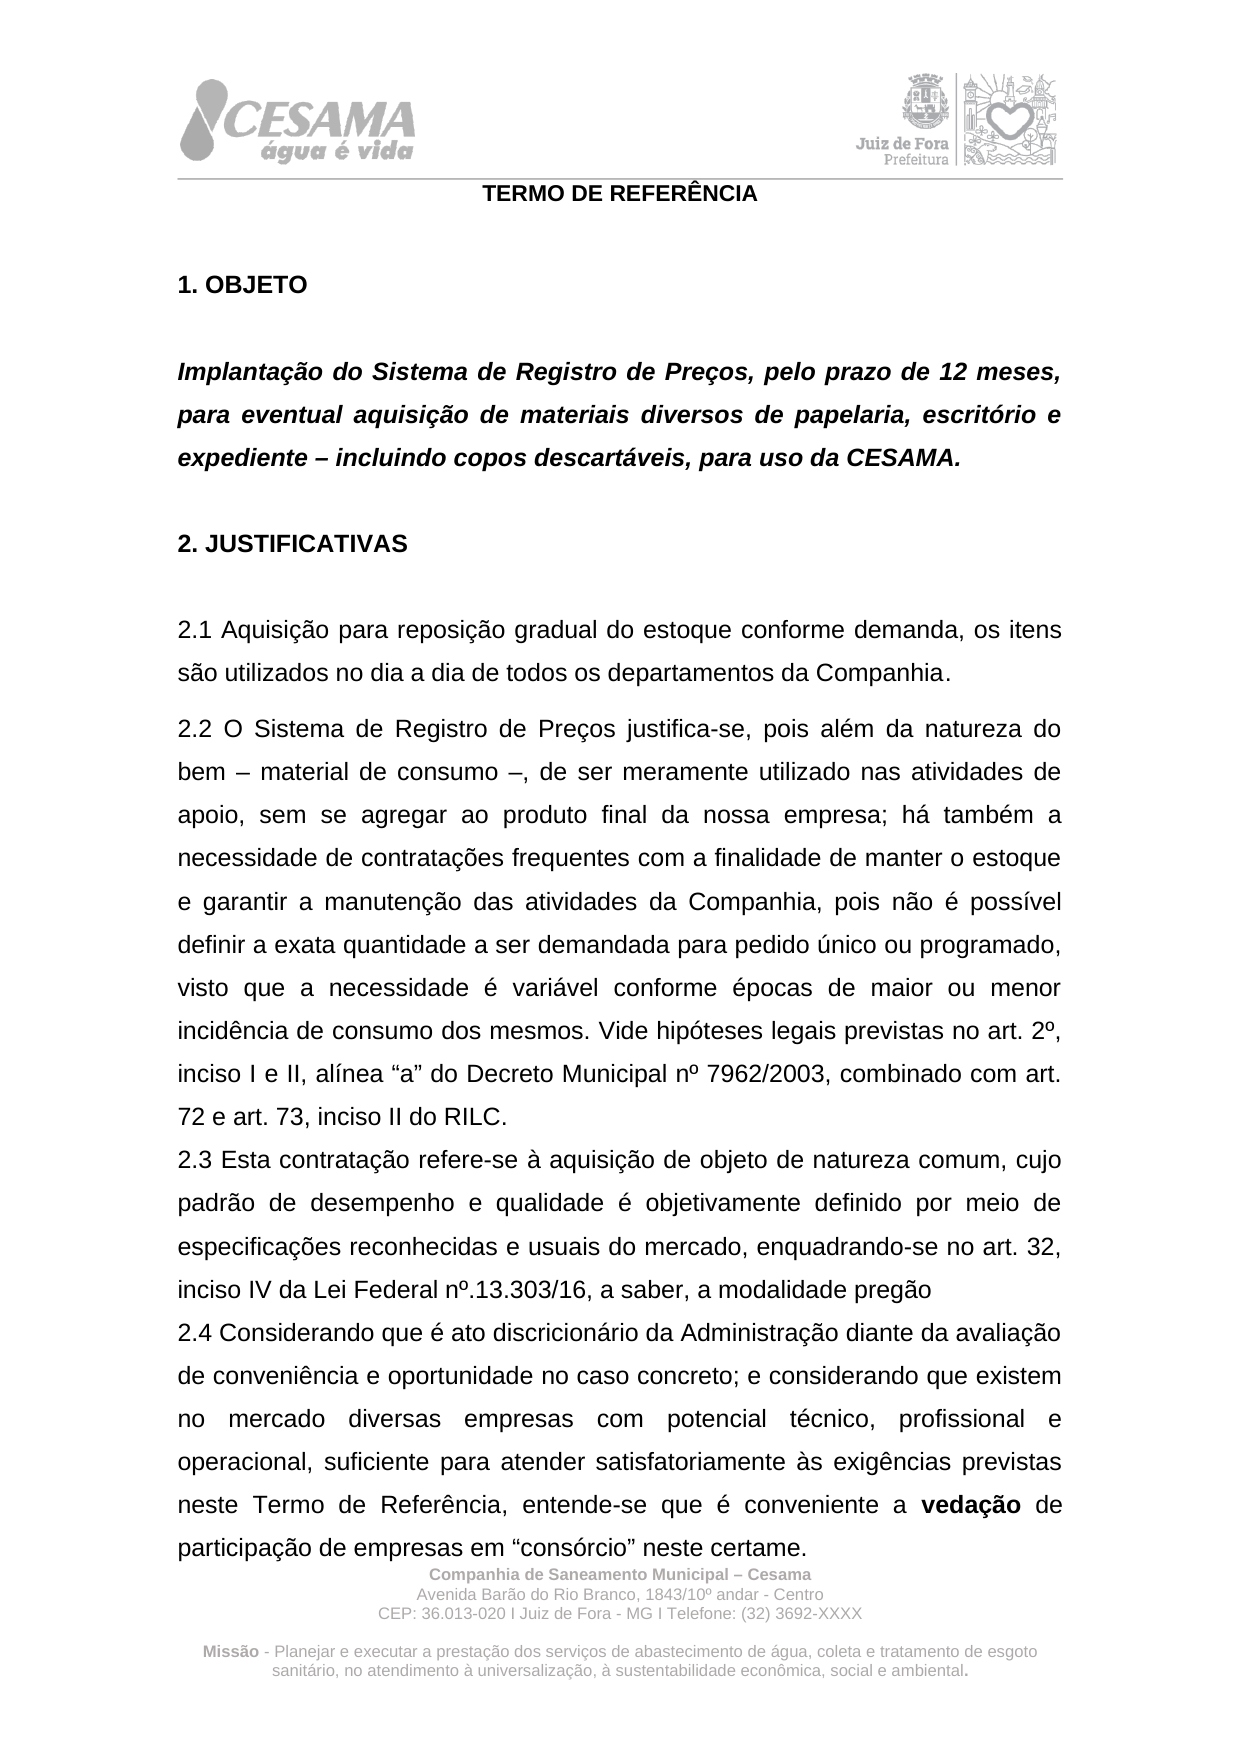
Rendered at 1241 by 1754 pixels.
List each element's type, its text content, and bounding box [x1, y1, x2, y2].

text 2.2 O Sistema de Registro de Preços justifica-se, pois além da natureza do bem – material de consumo –, de ser meramente utilizado nas atividades de apoio, sem se agregar ao produto final da nossa empresa; há também a necessidade de contratações frequentes com a finalidade de manter o estoque e garantir a manutenção das atividades da Companhia, pois não é possível definir a exata quantidade a ser demandada para pedido único ou programado, visto que a necessidade é variável conforme épocas de maior ou menor incidência de consumo dos mesmos. Vide hipóteses legais previstas no art. 2º, inciso I e II, alínea “a” do Decreto Municipal nº 7962/2003, combinado com art. 72 e art. 73, inciso II do RILC. [177, 714, 1063, 1131]
text 2.3 Esta contratação refere-se à aquisição de objeto de natureza comum, cujo padrão de desempenho e qualidade é objetivamente definido por meio de especificações reconhecidas e usuais do mercado, enquadrando-se no art. 32, inciso IV da Lei Federal nº.13.303/16, a saber, a modalidade pregão [177, 1145, 1063, 1303]
text 1. OBJETO [177, 270, 1063, 299]
text 2.1 Aquisição para reposição gradual do estoque conforme demanda, os itens são utilizados no dia a dia de todos os departamentos da Companhia. [177, 615, 1063, 687]
text 2.4 Considerando que é ato discricionário da Administração diante da avaliação de conveniência e oportunidade no caso concreto; e considerando que existem no mercado diversas empresas com potencial técnico, profissional e operacional, suficiente para atender satisfatoriamente às exigências previstas neste Termo de Referência, entende-se que é conveniente a vedação de participação de empresas em “consórcio” neste certame. [177, 1318, 1063, 1562]
text Implantação do Sistema de Registro de Preços, pelo prazo de 12 meses, para eventual aquisição de materiais diversos de papelaria, escritório e expediente – incluindo copos descartáveis, para uso da CESAMA. [177, 356, 1063, 471]
text TERMO DE REFERÊNCIA [177, 180, 1063, 206]
picture [177, 73, 1064, 180]
text 2. JUSTIFICATIVAS [177, 529, 1063, 558]
